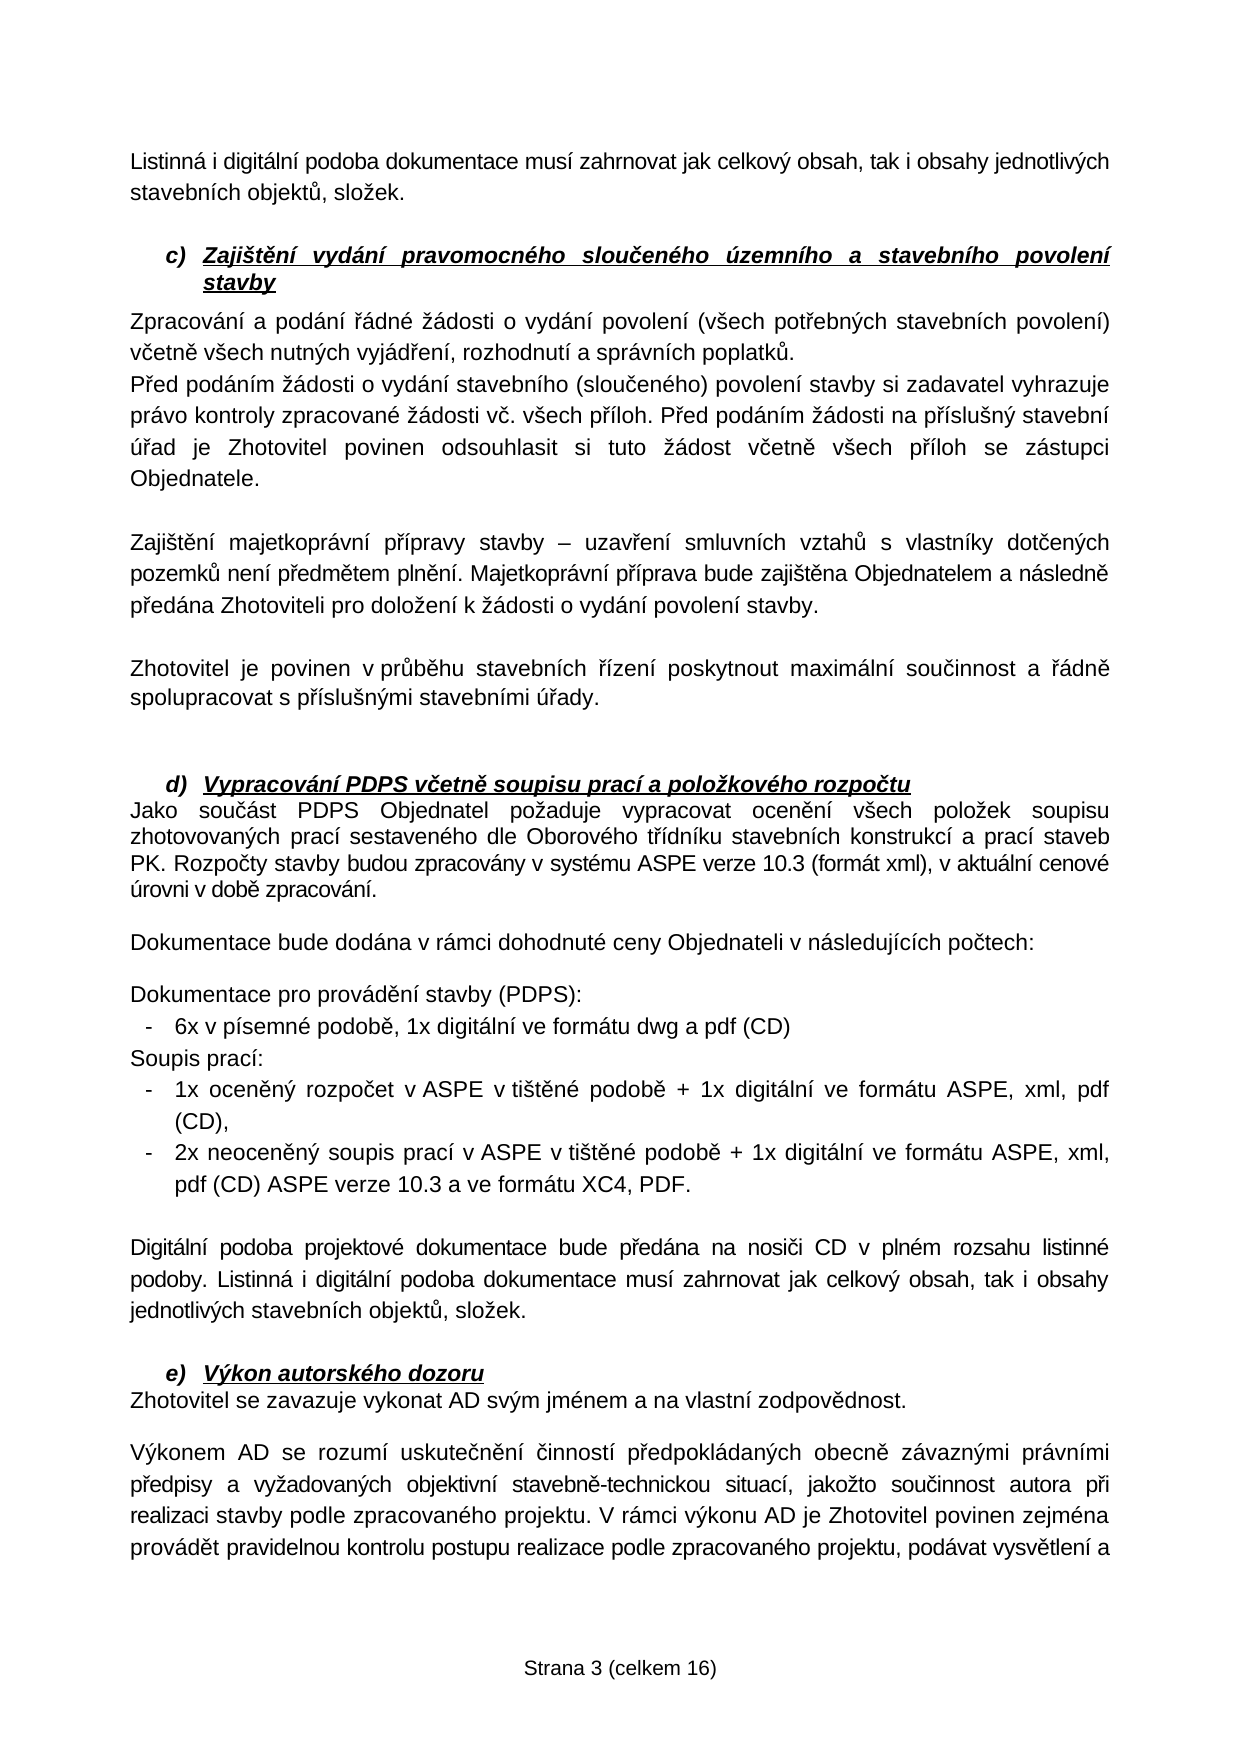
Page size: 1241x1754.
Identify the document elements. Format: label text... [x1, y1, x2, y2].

text Jako součást PDPS Objednatel požaduje vypracovat ocenění všech položek soupisu zhotovovaných prací sestaveného dle Oborového třídníku stavebních konstrukcí a prací staveb PK. Rozpočty stavby budou zpracovány v systému ASPE verze 10.3 (formát xml), v aktuální cenové úrovni v době zpracování. [130, 797, 1110, 902]
text Zhotovitel se zavazuje vykonat AD svým jménem a na vlastní zodpovědnost. [130, 1387, 1110, 1413]
text Digitální podoba projektové dokumentace bude předána na nosiči CD v plném rozsahu listinné podoby. Listinná i digitální podoba dokumentace musí zahrnovat jak celkový obsah, tak i obsahy jednotlivých stavebních objektů, složek. [130, 1234, 1110, 1323]
text Dokumentace bude dodána v rámci dohodnuté ceny Objednateli v následujících počtech: [130, 929, 1110, 955]
text Před podáním žádosti o vydání stavebního (sloučeného) povolení stavby si zadavatel vyhrazuje právo kontroly zpracované žádosti vč. všech příloh. Před podáním žádosti na příslušný stavební úřad je Zhotovitel povinen odsouhlasit si tuto žádost včetně všech příloh se zástupci Objednatele. [130, 371, 1110, 492]
list 6x v písemné podobě, 1x digitální ve formátu dwg a pdf (CD) [145, 1013, 1110, 1039]
text - 2x neoceněný soupis prací v ASPE v tištěné podobě + 1x digitální ve formátu ASPE, xml, pdf (CD) ASPE verze 10.3 a ve formátu XC4, PDF. [145, 1139, 1110, 1197]
text Zhotovitel je povinen v průběhu stavebních řízení poskytnout maximální součinnost a řádně spolupracovat s příslušnými stavebními úřady. [130, 655, 1110, 710]
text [130, 1439, 1110, 1560]
list Zajištění vydání pravomocného sloučeného územního a stavebního povolení stavby [165, 242, 1110, 295]
text Zpracování a podání řádné žádosti o vydání povolení (všech potřebných stavebních povolení) včetně všech nutných vyjádření, rozhodnutí a správních poplatků. [130, 308, 1110, 366]
text Dokumentace pro provádění stavby (PDPS): [130, 981, 1110, 1008]
text Listinná i digitální podoba dokumentace musí zahrnovat jak celkový obsah, tak i obsahy jednotlivých stavebních objektů, složek. [130, 148, 1110, 206]
text Zajištění majetkoprávní přípravy stavby – uzavření smluvních vztahů s vlastníky dotčených pozemků není předmětem plnění. Majetkoprávní příprava bude zajištěna Objednatelem a následně předána Zhotoviteli pro doložení k žádosti o vydání povolení stavby. [130, 528, 1110, 618]
text - 1x oceněný rozpočet v ASPE v tištěné podobě + 1x digitální ve formátu ASPE, xml, pdf (CD), [145, 1076, 1110, 1134]
list Vypracování PDPS včetně soupisu prací a položkového rozpočtu [165, 771, 1110, 797]
list Výkon autorského dozoru [165, 1360, 1110, 1387]
text Soupis prací: [130, 1044, 1110, 1071]
